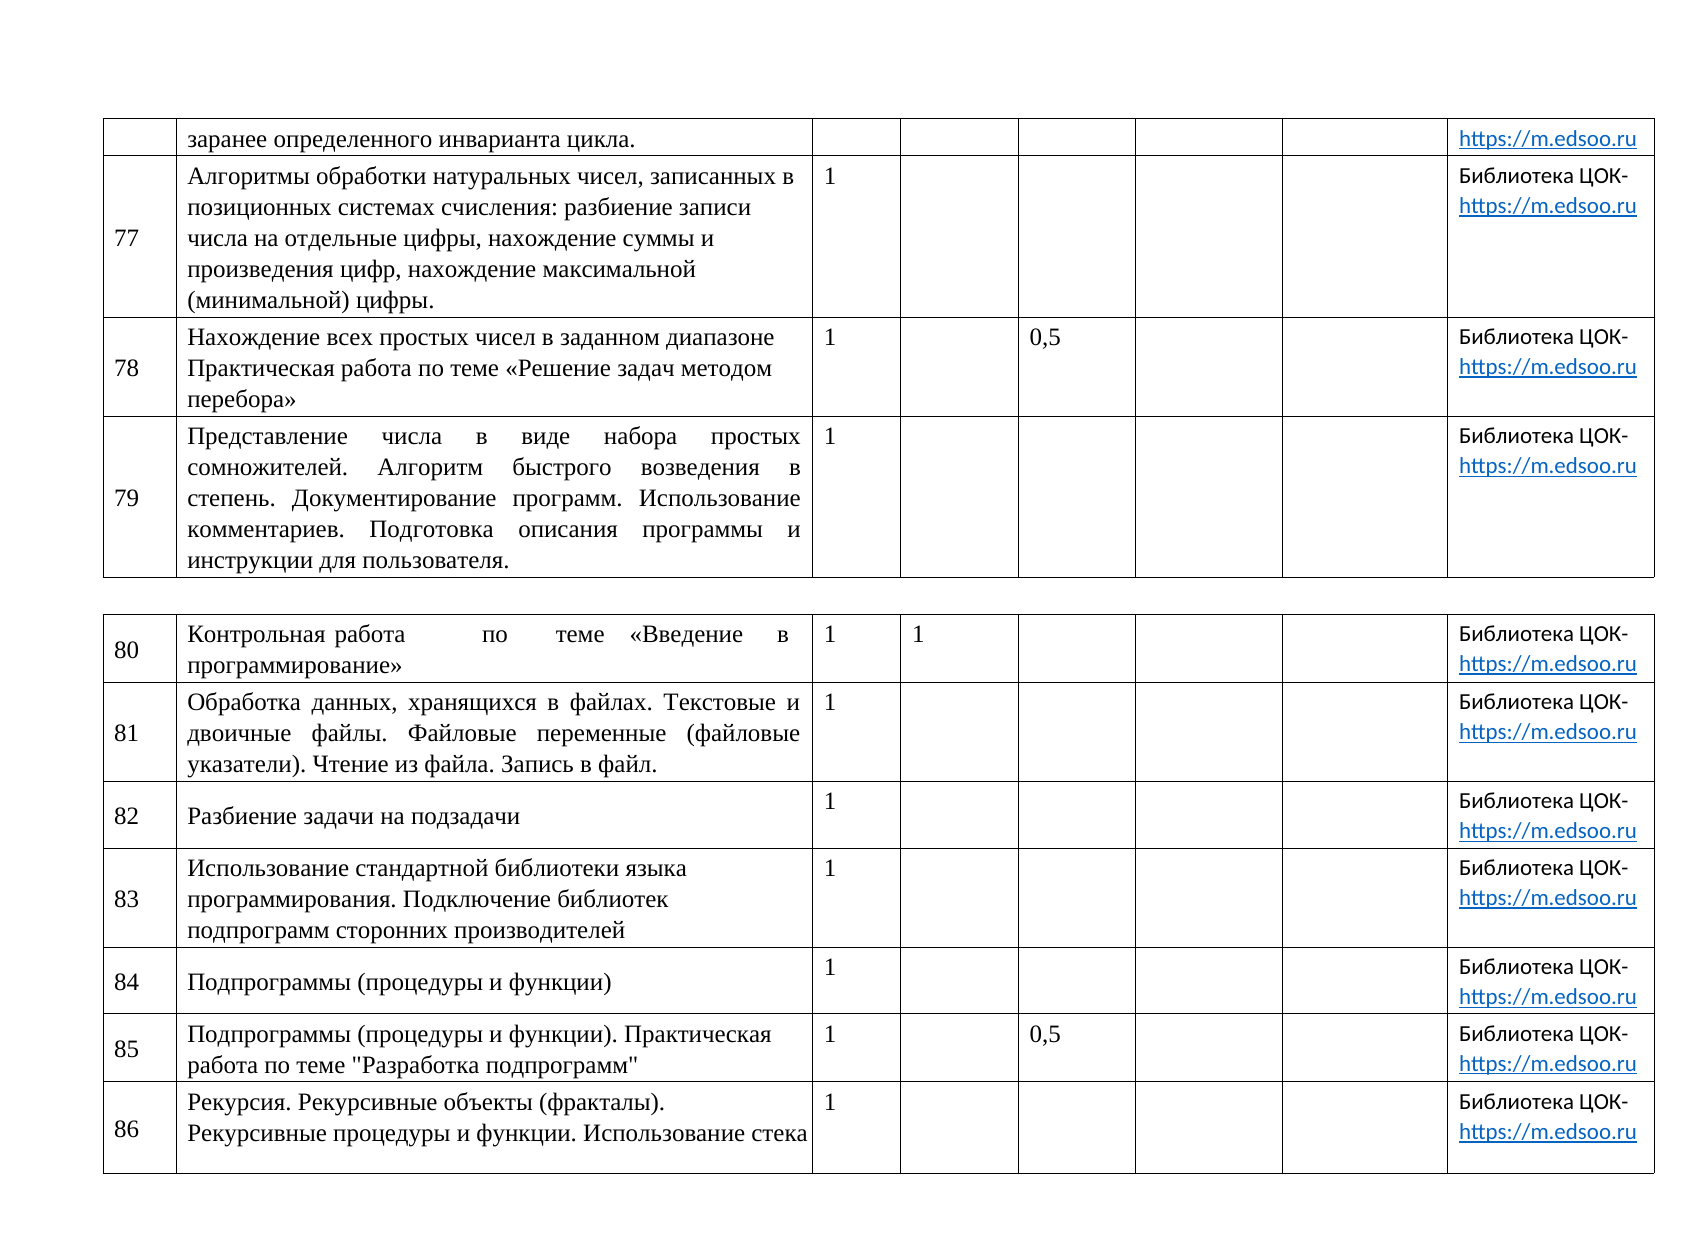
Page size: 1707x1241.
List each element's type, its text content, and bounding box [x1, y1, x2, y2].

table_cell [1136, 948, 1282, 1013]
table_cell [1019, 948, 1135, 1013]
table_cell Библиотека ЦОК- https://m.edsoo.ru [1448, 782, 1654, 847]
table_cell 84 [104, 948, 176, 1013]
table_cell [1019, 417, 1135, 577]
table_cell Нахождение всех простых чисел в заданном диапазоне Практическая работа по теме «Решение задач методом перебора» [177, 318, 812, 416]
table_cell [901, 782, 1018, 847]
table_cell [1283, 318, 1447, 416]
table_cell Библиотека ЦОК- https://m.edsoo.ru [1448, 417, 1654, 577]
table_cell 78 [104, 318, 176, 416]
table_cell 0,5 [1019, 318, 1135, 416]
table_cell [1019, 1082, 1135, 1173]
table_cell 83 [104, 849, 176, 947]
table_cell 1 [813, 683, 900, 781]
table_cell [1136, 156, 1282, 316]
table_cell [1136, 782, 1282, 847]
table_cell [901, 417, 1018, 577]
table_cell 1 [813, 849, 900, 947]
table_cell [1448, 119, 1654, 155]
table_cell [1136, 849, 1282, 947]
table_cell [1019, 683, 1135, 781]
table_cell [1283, 417, 1447, 577]
table_cell 1 [813, 417, 900, 577]
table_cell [177, 1082, 812, 1173]
table_cell [901, 1014, 1018, 1081]
table_cell [1283, 849, 1447, 947]
table_header 1 [901, 615, 1018, 682]
table_cell [1283, 948, 1447, 1013]
table_cell 1 [813, 1082, 900, 1173]
table_cell Библиотека ЦОК- https://m.edsoo.ru [1448, 948, 1654, 1013]
table_cell 1 [813, 1014, 900, 1081]
table_cell [901, 1082, 1018, 1173]
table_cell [1448, 1082, 1654, 1173]
table_cell [1283, 683, 1447, 781]
table_header 1 [813, 615, 900, 682]
table_cell Разбиение задачи на подзадачи [177, 782, 812, 847]
table_header [1283, 615, 1447, 682]
table_cell Алгоритмы обработки натуральных чисел, записанных в позиционных системах счисления: разбиение записи числа на отдельные цифры, нахождение суммы и произведения цифр, нахождение максимальной (минимальной) цифры. [177, 156, 812, 316]
table_cell Подпрограммы (процедуры и функции). Практическая работа по теме "Разработка подпрограмм" [177, 1014, 812, 1081]
table_cell 86 [104, 1082, 176, 1173]
table_cell Использование стандартной библиотеки языка программирования. Подключение библиотек подпрограмм сторонних производителей [177, 849, 812, 947]
table_cell [1136, 683, 1282, 781]
table_cell [1019, 156, 1135, 316]
table_cell [1136, 1082, 1282, 1173]
table_cell [1136, 417, 1282, 577]
table_cell 82 [104, 782, 176, 847]
table_cell Библиотека ЦОК- https://m.edsoo.ru [1448, 318, 1654, 416]
table_cell [1019, 119, 1135, 155]
table_cell [1283, 1014, 1447, 1081]
table_cell [901, 948, 1018, 1013]
table_header [1136, 615, 1282, 682]
table_cell [901, 156, 1018, 316]
table_cell [1283, 156, 1447, 316]
table_cell 0,5 [1019, 1014, 1135, 1081]
table_cell 1 [813, 318, 900, 416]
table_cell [177, 119, 812, 155]
table_cell Библиотека ЦОК- https://m.edsoo.ru [1448, 156, 1654, 316]
table_header Библиотека ЦОК- https://m.edsoo.ru [1448, 615, 1654, 682]
table_cell [901, 119, 1018, 155]
table_cell 1 [813, 156, 900, 316]
table_cell Библиотека ЦОК- https://m.edsoo.ru [1448, 1014, 1654, 1081]
table_cell 77 [104, 156, 176, 316]
table_cell [901, 849, 1018, 947]
table_cell 79 [104, 417, 176, 577]
table_cell [1136, 318, 1282, 416]
table_cell [1283, 119, 1447, 155]
table_cell [901, 318, 1018, 416]
table_cell 1 [813, 948, 900, 1013]
table_cell [901, 683, 1018, 781]
table_header [1019, 615, 1135, 682]
table_cell 1 [813, 119, 900, 155]
table_cell Библиотека ЦОК- https://m.edsoo.ru [1448, 683, 1654, 781]
table_cell 85 [104, 1014, 176, 1081]
table_cell [1283, 1082, 1447, 1173]
table_header 80 [104, 615, 176, 682]
table_cell [1019, 849, 1135, 947]
table_cell [1019, 782, 1135, 847]
table_cell Обработка данных, хранящихся в файлах. Текстовые и двоичные файлы. Файловые переменные (файловые указатели). Чтение из файла. Запись в файл. [177, 683, 812, 781]
table_cell 76 [104, 119, 176, 155]
table_cell 81 [104, 683, 176, 781]
table_cell [1283, 782, 1447, 847]
table_cell Библиотека ЦОК- https://m.edsoo.ru [1448, 849, 1654, 947]
table_cell Представление числа в виде набора простых сомножителей. Алгоритм быстрого возведения в степень. Документирование программ. Использование комментариев. Подготовка описания программы и инструкции для пользователя. [177, 417, 812, 577]
table_cell [1136, 1014, 1282, 1081]
table_cell Подпрограммы (процедуры и функции) [177, 948, 812, 1013]
table_header Контрольная работа по теме «Введение в программирование» [177, 615, 812, 682]
table_cell [1136, 119, 1282, 155]
table_cell 1 [813, 782, 900, 847]
